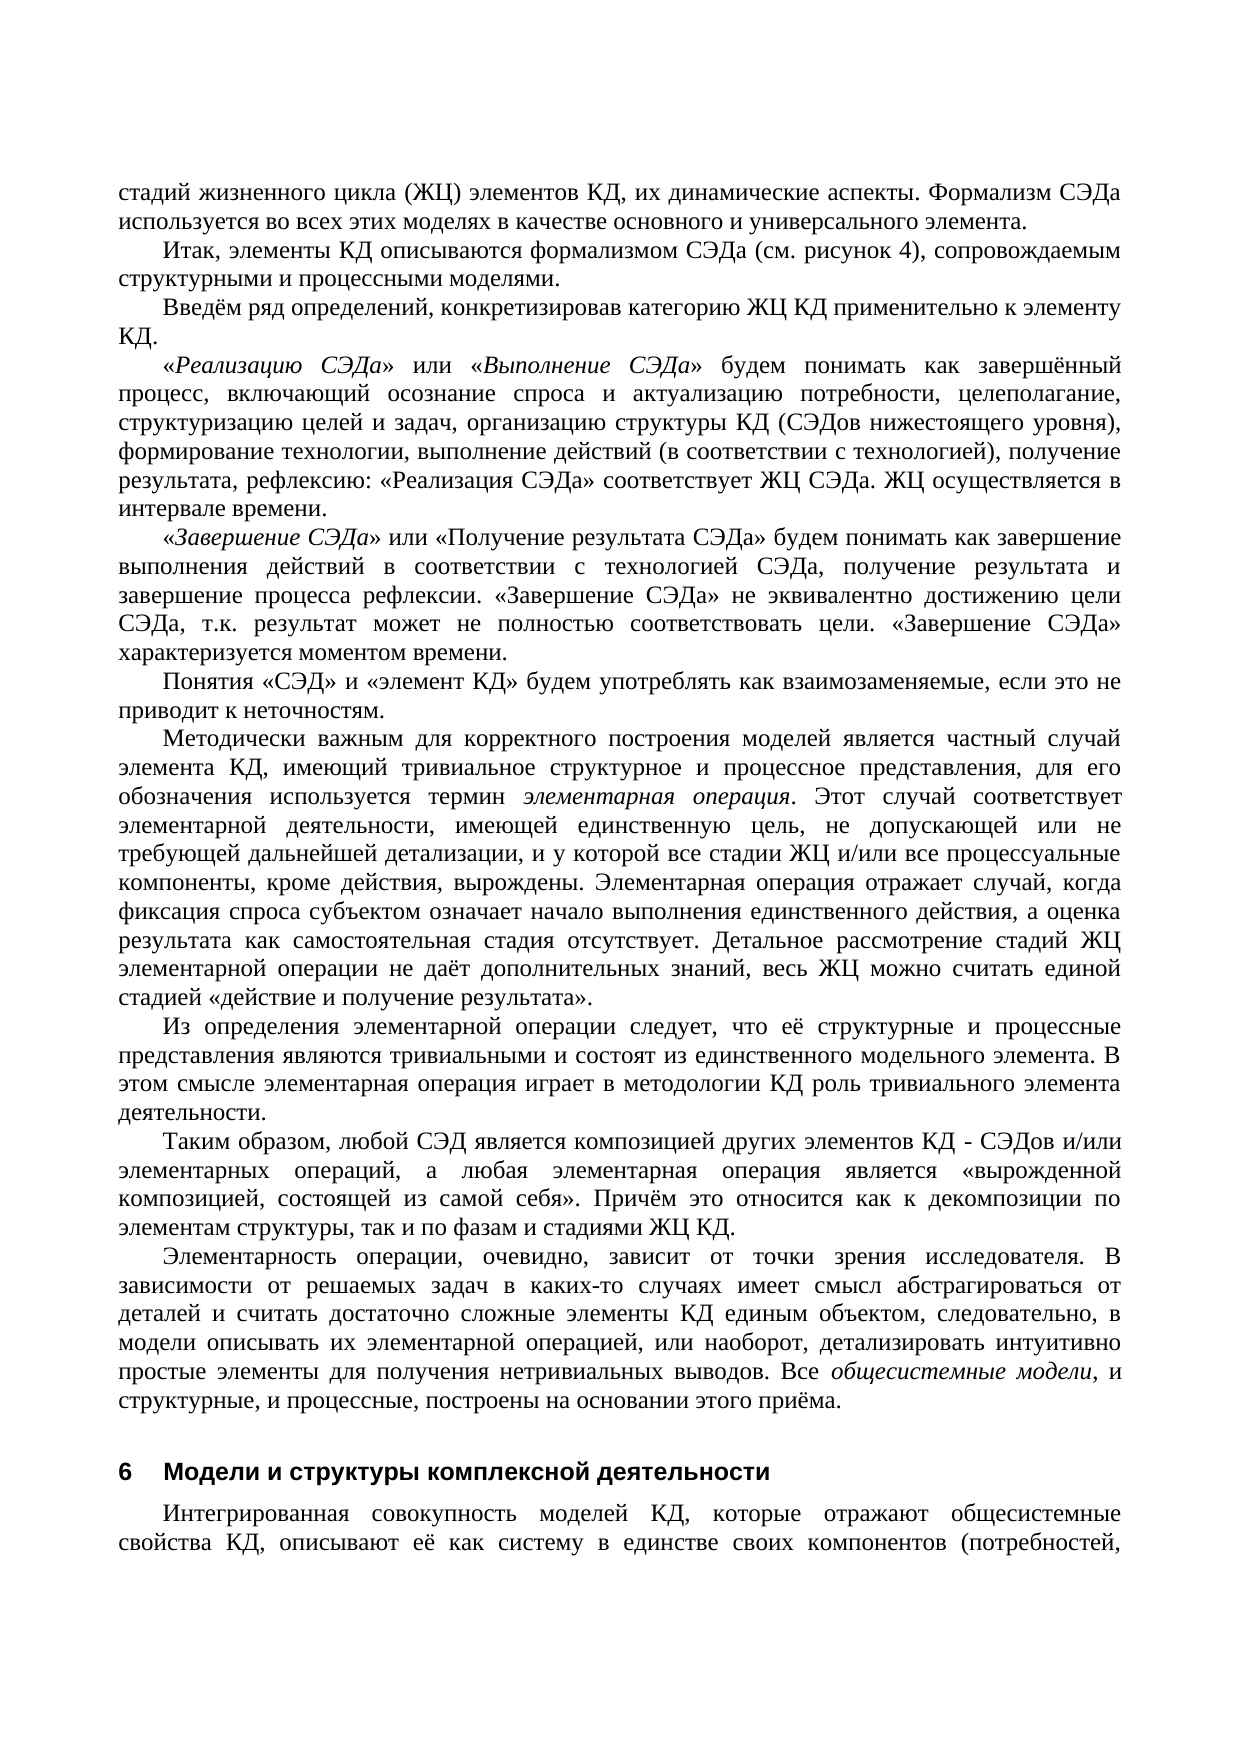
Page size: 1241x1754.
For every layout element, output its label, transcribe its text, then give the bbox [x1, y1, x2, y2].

text «Завершение СЭДа» или «Получение результата СЭДа» будем понимать как завершение выполнения действий в соответствии с технологией СЭДа, получение результата и завершение процесса рефлексии. «Завершение СЭДа» не эквивалентно достижению цели СЭДа, т.к. результат может не полностью соответствовать цели. «Завершение СЭДа» характеризуется моментом времени. [118, 522, 1122, 666]
text 6 Модели и структуры комплексной деятельности [118, 1457, 1122, 1486]
text Из определения элементарной операции следует, что её структурные и процессные представления являются тривиальными и состоят из единственного модельного элемента. В этом смысле элементарная операция играет в методологии КД роль тривиального элемента деятельности. [118, 1011, 1122, 1126]
text Понятия «СЭД» и «элемент КД» будем употреблять как взаимозаменяемые, если это не приводит к неточностям. [118, 666, 1122, 723]
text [118, 1498, 1122, 1556]
text Методически важным для корректного построения моделей является частный случай элемента КД, имеющий тривиальное структурное и процессное представления, для его обозначения используется термин элементарная операция. Этот случай соответствует элементарной деятельности, имеющей единственную цель, не допускающей или не требующей дальнейшей детализации, и у которой все стадии ЖЦ и/или все процессуальные компоненты, кроме действия, вырождены. Элементарная операция отражает случай, когда фиксация спроса субъектом означает начало выполнения единственного действия, а оценка результата как самостоятельная стадия отсутствует. Детальное рассмотрение стадий ЖЦ элементарной операции не даёт дополнительных знаний, весь ЖЦ можно считать единой стадией «действие и получение результата». [118, 723, 1122, 1011]
text Итак, элементы КД описываются формализмом СЭДа (см. рисунок 4), сопровождаемым структурными и процессными моделями. [118, 235, 1122, 292]
text Таким образом, любой СЭД является композицией других элементов КД - СЭДов и/или элементарных операций, а любая элементарная операция является «вырожденной композицией, состоящей из самой себя». Причём это относится как к декомпозиции по элементам структуры, так и по фазам и стадиями ЖЦ КД. [118, 1126, 1122, 1241]
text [118, 177, 1122, 235]
text Введём ряд определений, конкретизировав категорию ЖЦ КД применительно к элементу КД. [118, 292, 1122, 350]
text «Реализацию СЭДа» или «Выполнение СЭДа» будем понимать как завершённый процесс, включающий осознание спроса и актуализацию потребности, целеполагание, структуризацию целей и задач, организацию структуры КД (СЭДов нижестоящего уровня), формирование технологии, выполнение действий (в соответствии с технологией), получение результата, рефлексию: «Реализация СЭДа» соответствует ЖЦ СЭДа. ЖЦ осуществляется в интервале времени. [118, 350, 1122, 522]
text Элементарность операции, очевидно, зависит от точки зрения исследователя. В зависимости от решаемых задач в каких-то случаях имеет смысл абстрагироваться от деталей и считать достаточно сложные элементы КД единым объектом, следовательно, в модели описывать их элементарной операцией, или наоборот, детализировать интуитивно простые элементы для получения нетривиальных выводов. Все общесистемные модели, и структурные, и процессные, построены на основании этого приёма. [118, 1241, 1122, 1413]
